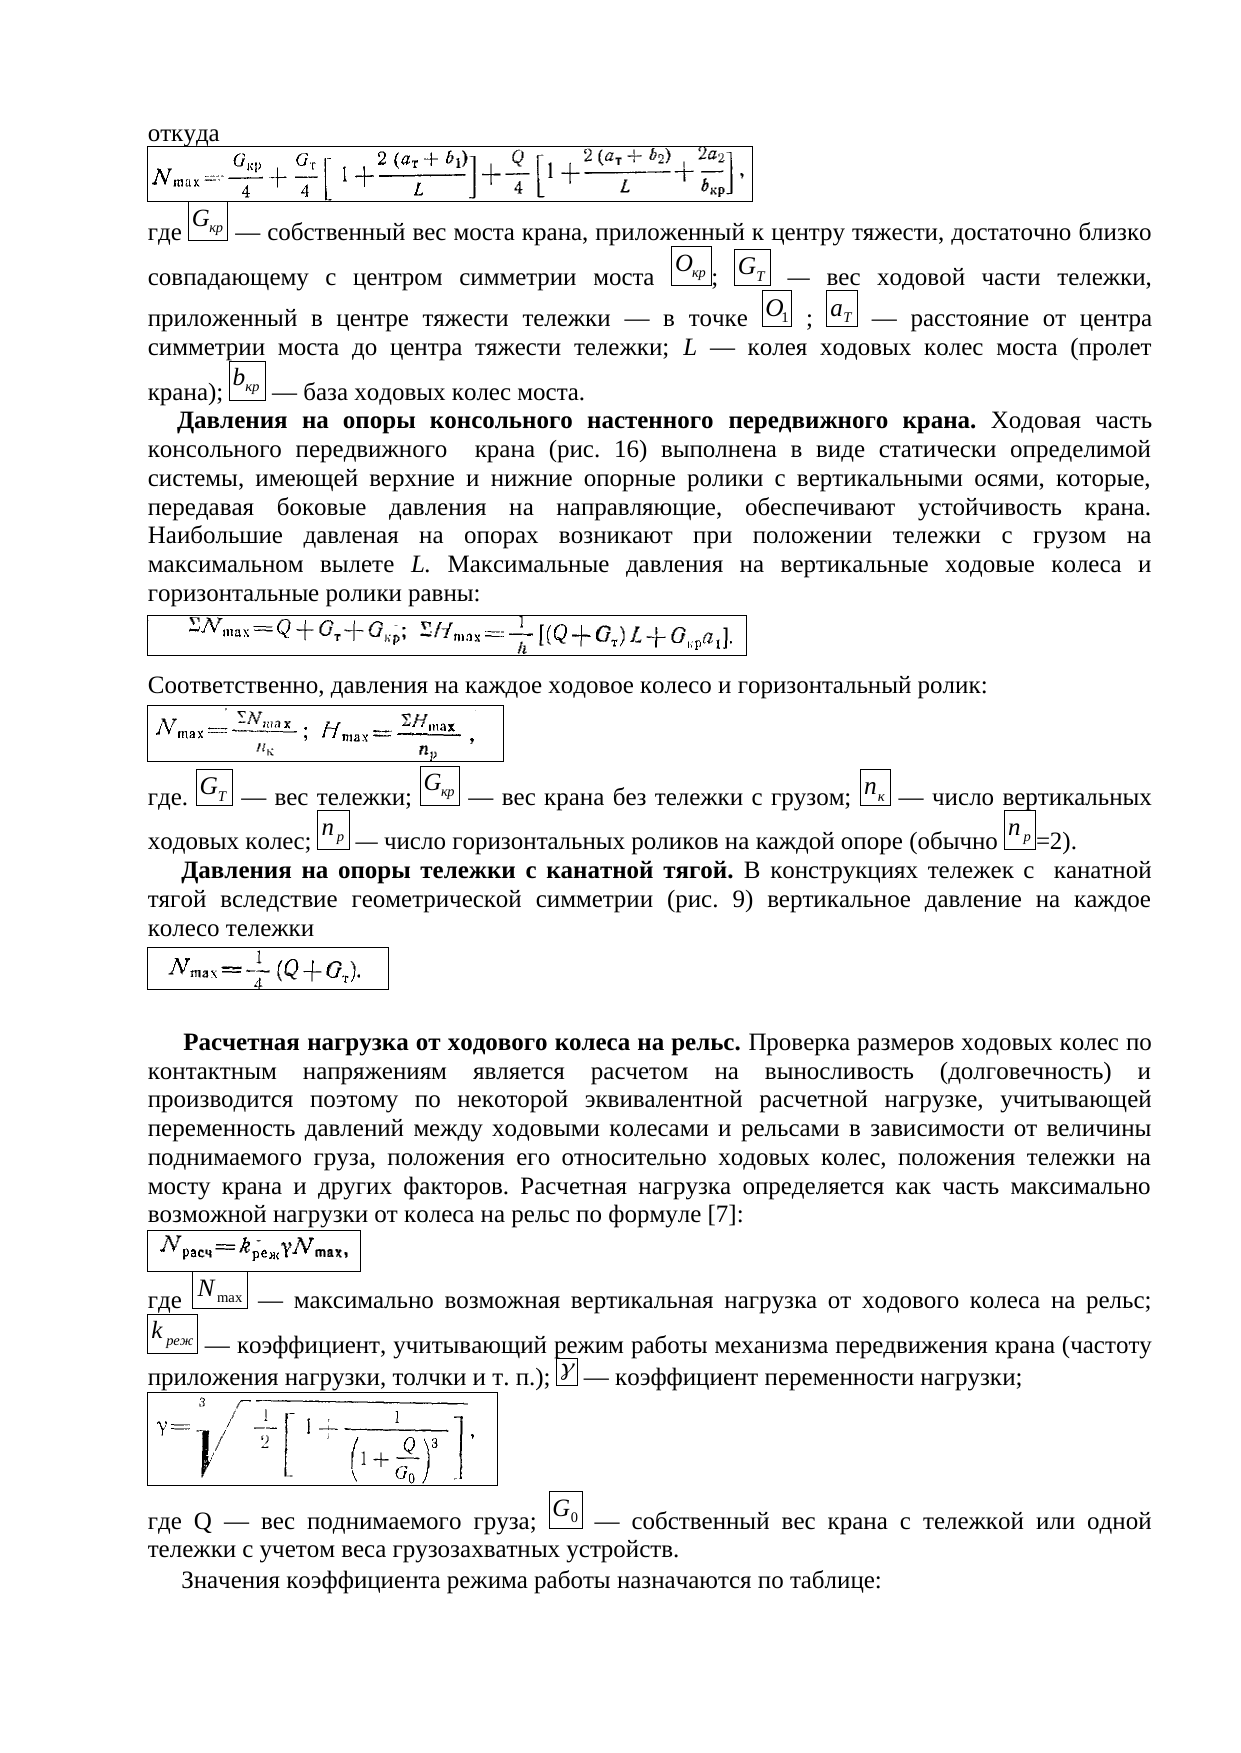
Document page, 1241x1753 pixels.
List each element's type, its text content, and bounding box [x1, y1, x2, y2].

text Давления на опоры консольного настенного передвижного крана. Ходовая часть консольного передвижного крана (рис. 16) выполнена в виде статически определимой системы, имеющей верхние и нижние опорные ролики с вертикальными осями, которые, передавая боковые давления на направляющие, обеспечивают устойчивость крана. Наибольшие давленая на опорах возникают при положении тележки с грузом на максимальном вылете L. Максимальные давления на вертикальные ходовые колеса и горизонтальные ролики равны: [148, 406, 1152, 607]
text Соответственно, давления на каждое ходовое колесо и горизонтальный ролик: [148, 671, 1152, 699]
text где Q — вес поднимаемого груза; — собственный вес крана с тележкой или одной тележки с учетом веса грузозахватных устройств. [148, 1491, 1152, 1563]
picture [148, 147, 752, 201]
picture [148, 948, 388, 989]
text Расчетная нагрузка от ходового колеса на рельс. Проверка размеров ходовых колес по контактным напряжениям является расчетом на выносливость (долговечность) и производится поэтому по некоторой эквивалентной расчетной нагрузке, учитывающей переменность давлений между ходовыми колесами и рельсами в зависимости от величины поднимаемого груза, положения его относительно ходовых колес, положения тележки на мосту крана и других факторов. Расчетная нагрузка определяется как часть максимально возможной нагрузки от колеса на рельс по формуле [7]: [148, 1027, 1152, 1228]
picture [148, 1393, 497, 1485]
picture [148, 616, 746, 655]
text откуда [148, 118, 1152, 147]
text Давления на опоры тележки с канатной тягой. В конструкциях тележек с канатной тягой вследствие геометрической симметрии (рис. 9) вертикальное давление на каждое колесо тележки [148, 855, 1152, 941]
text где — максимально возможная вертикальная нагрузка от ходового колеса на рельс; — коэффициент, учитывающий режим работы механизма передвижения крана (частоту приложения нагрузки, толчки и т. п.); — коэффициент переменности нагрузки; [148, 1271, 1152, 1391]
text где — собственный вес моста крана, приложенный к центру тяжести, достаточно близко совпадающему с центром симметрии моста ; — вес ходовой части тележки, приложенный в центре тяжести тележки — в точке ; — расстояние от центра симметрии моста до центра тяжести тележки; L — колея ходовых колес моста (пролет крана); — база ходовых колес моста. [148, 202, 1152, 406]
text Значения коэффициента режима работы назначаются по таблице: [148, 1565, 1152, 1594]
text где. — вес тележки; — вес крана без тележки с грузом; — число вертикальных ходовых колес; — число горизонтальных роликов на каждой опоре (обычно =2). [148, 766, 1152, 855]
picture [148, 1231, 360, 1271]
picture [148, 706, 503, 761]
